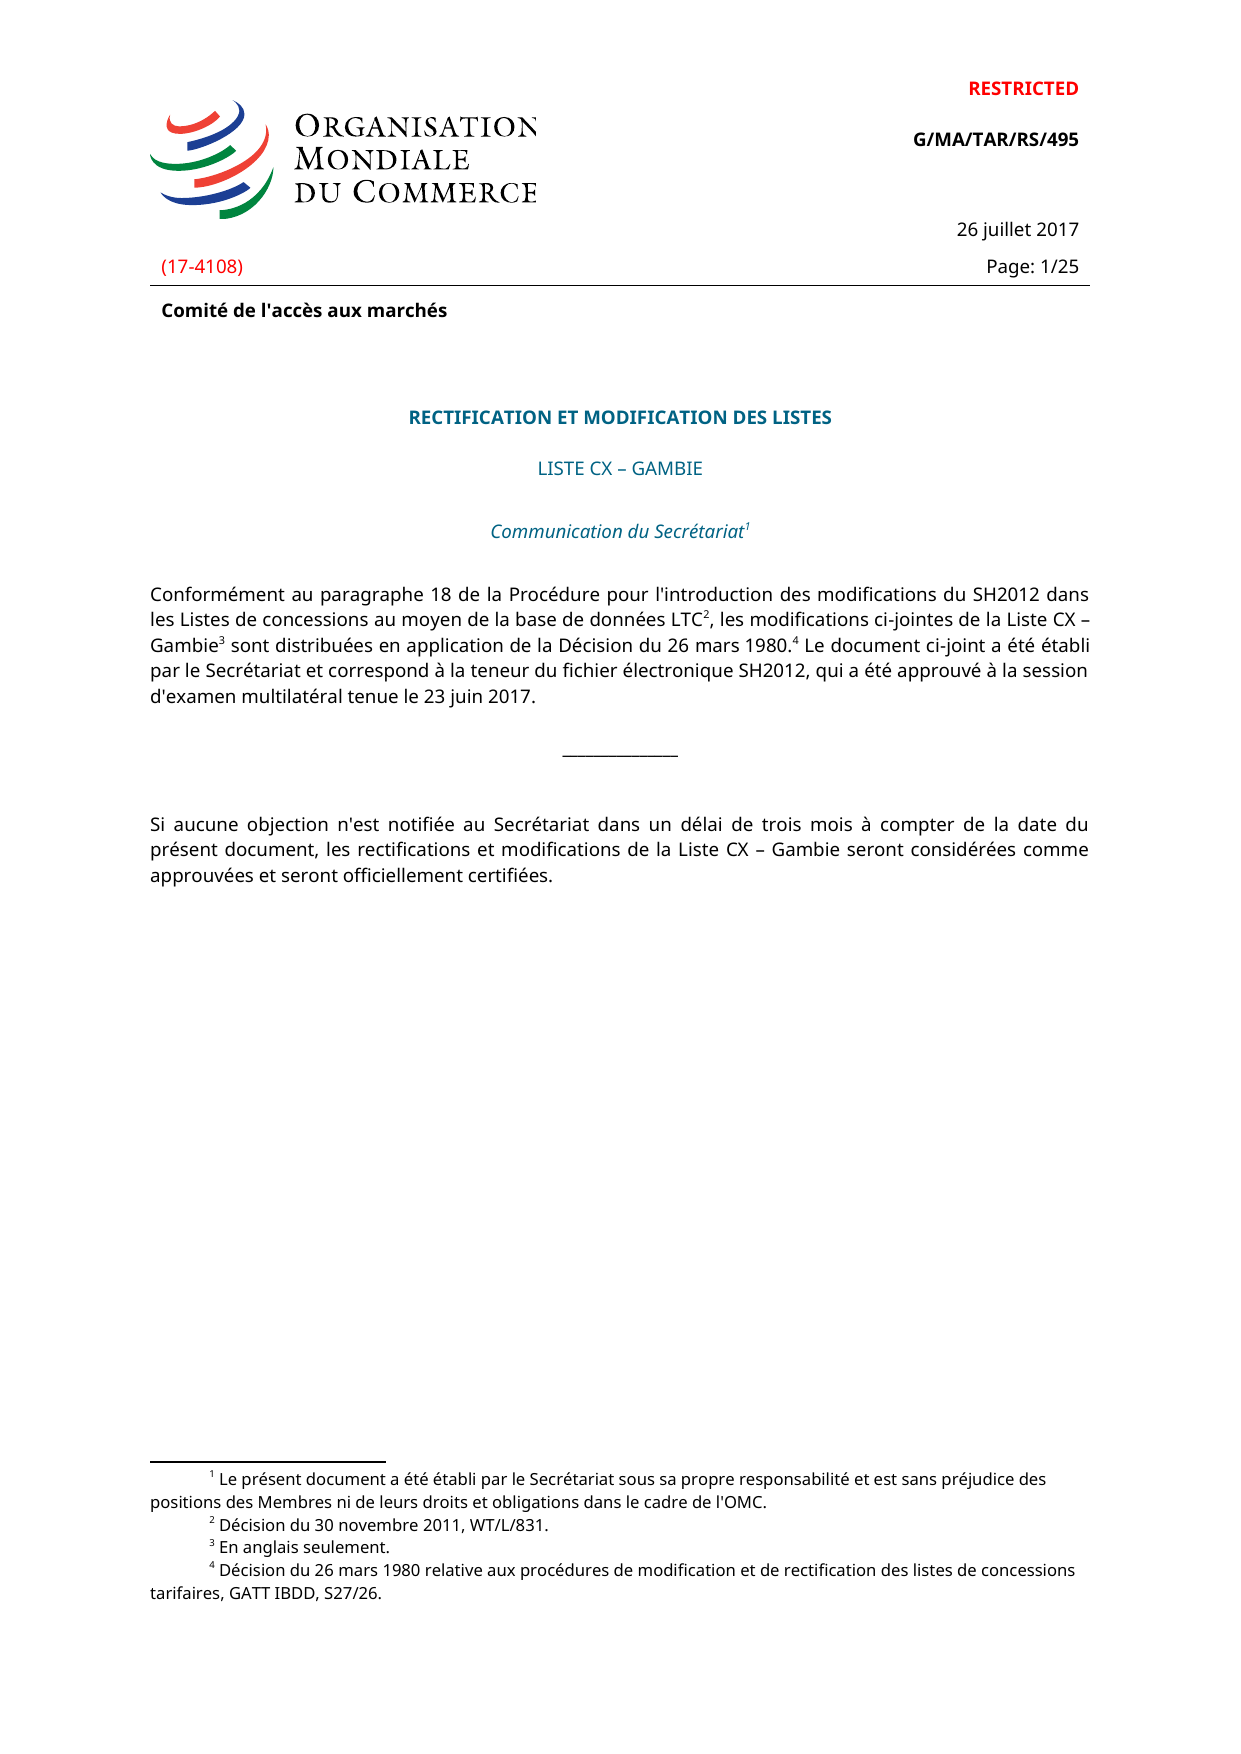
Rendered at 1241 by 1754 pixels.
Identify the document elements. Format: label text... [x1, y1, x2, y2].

text Conformément au paragraphe 18 de la Procédure pour l'introduction des modifications du SH2012 dans les Listes de concessions au moyen de la base de données LTC, les modifications ci-jointes de la Liste CX – Gambie sont distribuées en application de la Décision du 26 mars 1980. Le document ci-joint a été établi par le Secrétariat et correspond à la teneur du fichier électronique SH2012, qui a été approuvé à la session d'examen multilatéral tenue le 23 juin 2017. [150, 581, 1090, 709]
text _______________ [150, 734, 1090, 760]
title Communication du Secrétariat [150, 518, 1090, 544]
title LISTE CX – GAMBIE [150, 455, 1090, 481]
title RECTIFICATION ET MODIFICATION DES LISTES [150, 405, 1090, 430]
text Si aucune objection n'est notifiée au Secrétariat dans un délai de trois mois à compter de la date du présent document, les rectifications et modifications de la Liste CX – Gambie seront considérées comme approuvées et seront officiellement certifiées. [150, 811, 1090, 887]
